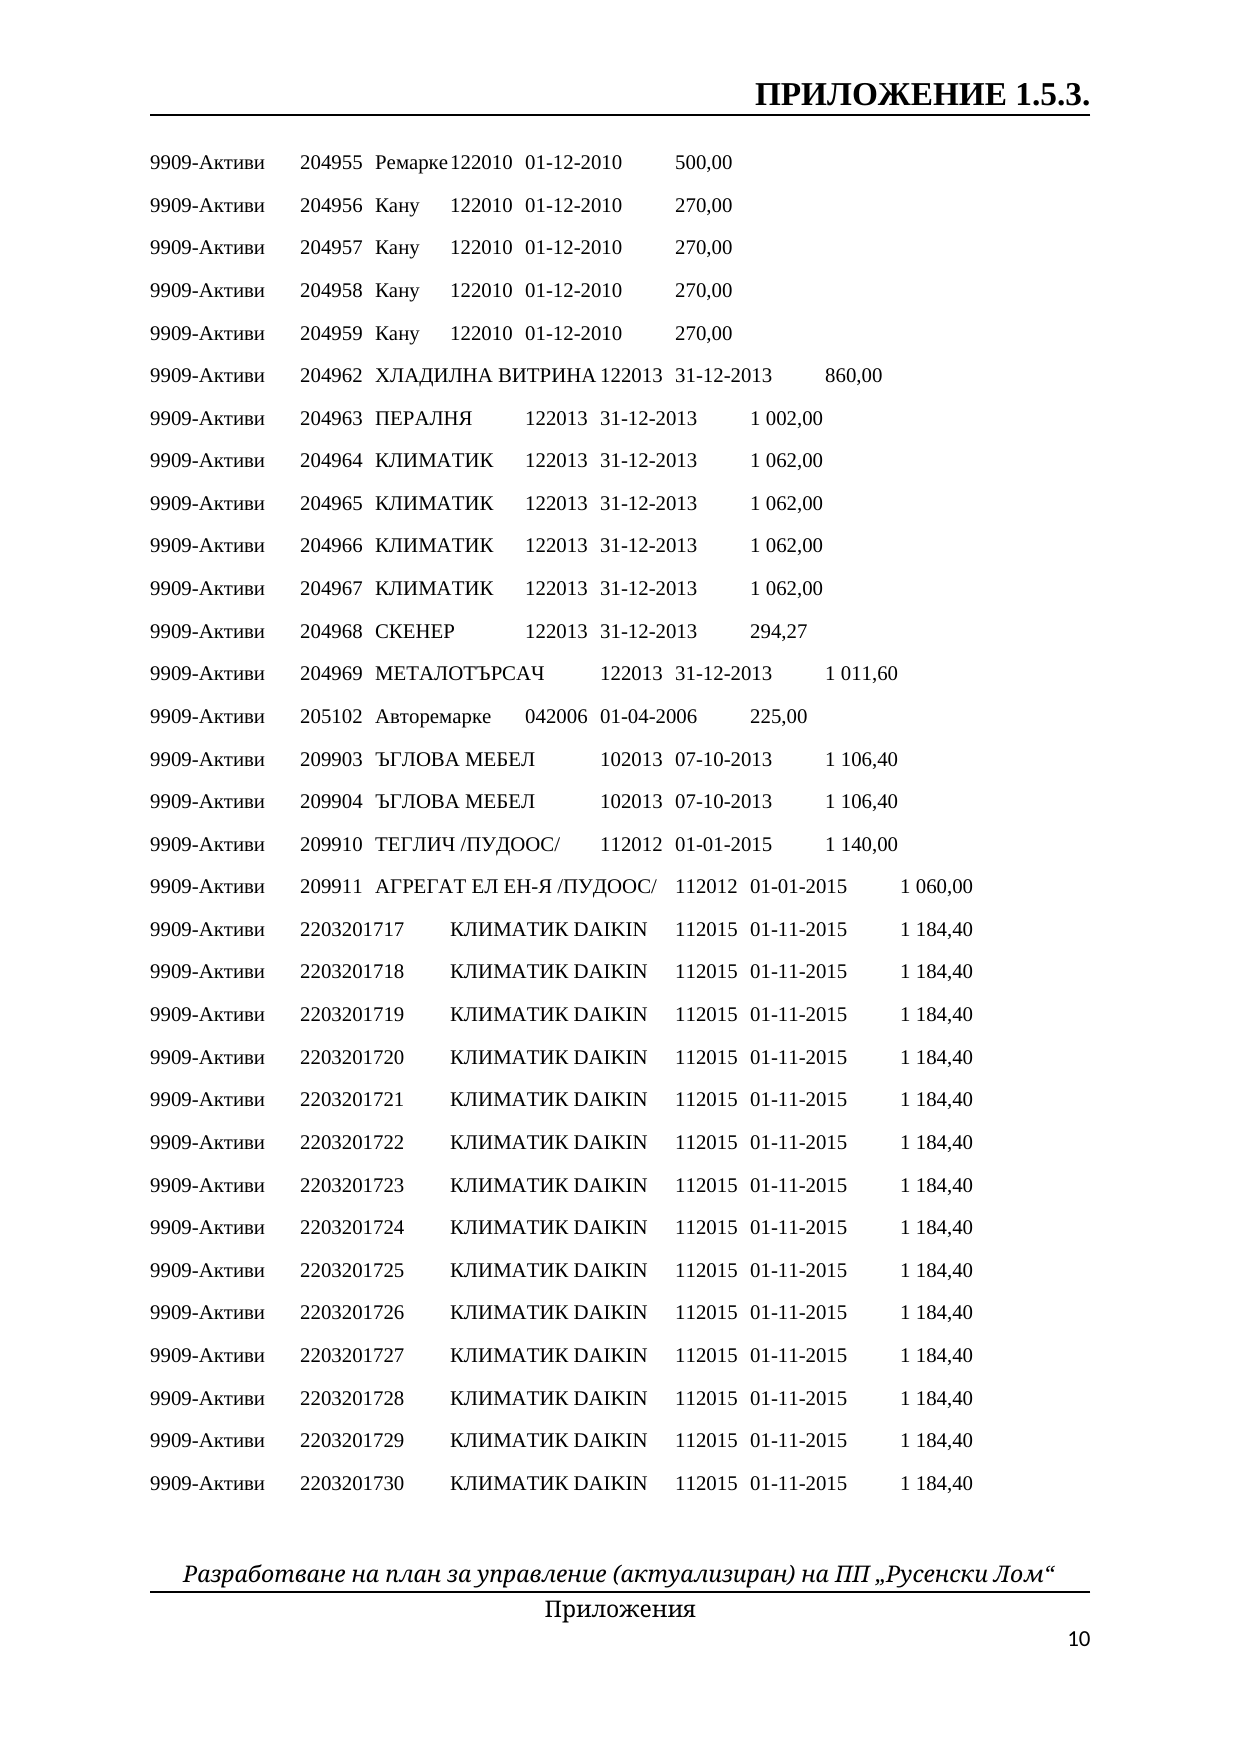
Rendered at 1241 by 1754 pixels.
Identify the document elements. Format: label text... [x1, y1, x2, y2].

text 9909-Активи 204968 СКЕНЕР 122013 31-12-2013 294,27 [150, 619, 1090, 643]
text 9909-Активи 2203201721 КЛИМАТИК DAIKIN 112015 01-11-2015 1 184,40 [150, 1087, 1090, 1111]
text 9909-Активи 204966 КЛИМАТИК 122013 31-12-2013 1 062,00 [150, 533, 1090, 557]
text 9909-Активи 204964 КЛИМАТИК 122013 31-12-2013 1 062,00 [150, 448, 1090, 472]
text 9909-Активи 204957 Кану 122010 01-12-2010 270,00 [150, 235, 1090, 259]
text 9909-Активи 209903 ЪГЛОВА МЕБЕЛ 102013 07-10-2013 1 106,40 [150, 746, 1090, 771]
text 9909-Активи 209910 ТЕГЛИЧ /ПУДООС/ 112012 01-01-2015 1 140,00 [150, 832, 1090, 856]
text 9909-Активи 204959 Кану 122010 01-12-2010 270,00 [150, 320, 1090, 344]
text 9909-Активи 204963 ПЕРАЛНЯ 122013 31-12-2013 1 002,00 [150, 406, 1090, 430]
text 9909-Активи 205102 Авторемарке 042006 01-04-2006 225,00 [150, 704, 1090, 728]
text 9909-Активи 204969 МЕТАЛОТЪРСАЧ 122013 31-12-2013 1 011,60 [150, 661, 1090, 685]
text 9909-Активи 209911 АГРЕГАТ ЕЛ ЕН-Я /ПУДООС/ 112012 01-01-2015 1 060,00 [150, 874, 1090, 898]
text 9909-Активи 204955 Ремарке 122010 01-12-2010 500,00 [150, 150, 1090, 174]
text 9909-Активи 2203201730 КЛИМАТИК DAIKIN 112015 01-11-2015 1 184,40 [150, 1471, 1090, 1495]
text 9909-Активи 204958 Кану 122010 01-12-2010 270,00 [150, 278, 1090, 302]
text 9909-Активи 209904 ЪГЛОВА МЕБЕЛ 102013 07-10-2013 1 106,40 [150, 789, 1090, 813]
text 9909-Активи 2203201724 КЛИМАТИК DAIKIN 112015 01-11-2015 1 184,40 [150, 1215, 1090, 1239]
text 9909-Активи 2203201726 КЛИМАТИК DAIKIN 112015 01-11-2015 1 184,40 [150, 1300, 1090, 1324]
text 9909-Активи 2203201719 КЛИМАТИК DAIKIN 112015 01-11-2015 1 184,40 [150, 1002, 1090, 1026]
text 9909-Активи 204965 КЛИМАТИК 122013 31-12-2013 1 062,00 [150, 491, 1090, 515]
text 9909-Активи 2203201727 КЛИМАТИК DAIKIN 112015 01-11-2015 1 184,40 [150, 1343, 1090, 1367]
text 9909-Активи 204962 ХЛАДИЛНА ВИТРИНА 122013 31-12-2013 860,00 [150, 363, 1090, 387]
text 9909-Активи 2203201717 КЛИМАТИК DAIKIN 112015 01-11-2015 1 184,40 [150, 917, 1090, 941]
text 9909-Активи 2203201729 КЛИМАТИК DAIKIN 112015 01-11-2015 1 184,40 [150, 1428, 1090, 1452]
text 9909-Активи 204956 Кану 122010 01-12-2010 270,00 [150, 193, 1090, 217]
text 9909-Активи 2203201722 КЛИМАТИК DAIKIN 112015 01-11-2015 1 184,40 [150, 1130, 1090, 1154]
text 9909-Активи 2203201720 КЛИМАТИК DAIKIN 112015 01-11-2015 1 184,40 [150, 1045, 1090, 1069]
text 9909-Активи 2203201728 КЛИМАТИК DAIKIN 112015 01-11-2015 1 184,40 [150, 1386, 1090, 1409]
text 9909-Активи 2203201725 КЛИМАТИК DAIKIN 112015 01-11-2015 1 184,40 [150, 1258, 1090, 1282]
text 9909-Активи 2203201718 КЛИМАТИК DAIKIN 112015 01-11-2015 1 184,40 [150, 959, 1090, 983]
text 9909-Активи 2203201723 КЛИМАТИК DAIKIN 112015 01-11-2015 1 184,40 [150, 1172, 1090, 1197]
text 9909-Активи 204967 КЛИМАТИК 122013 31-12-2013 1 062,00 [150, 576, 1090, 600]
